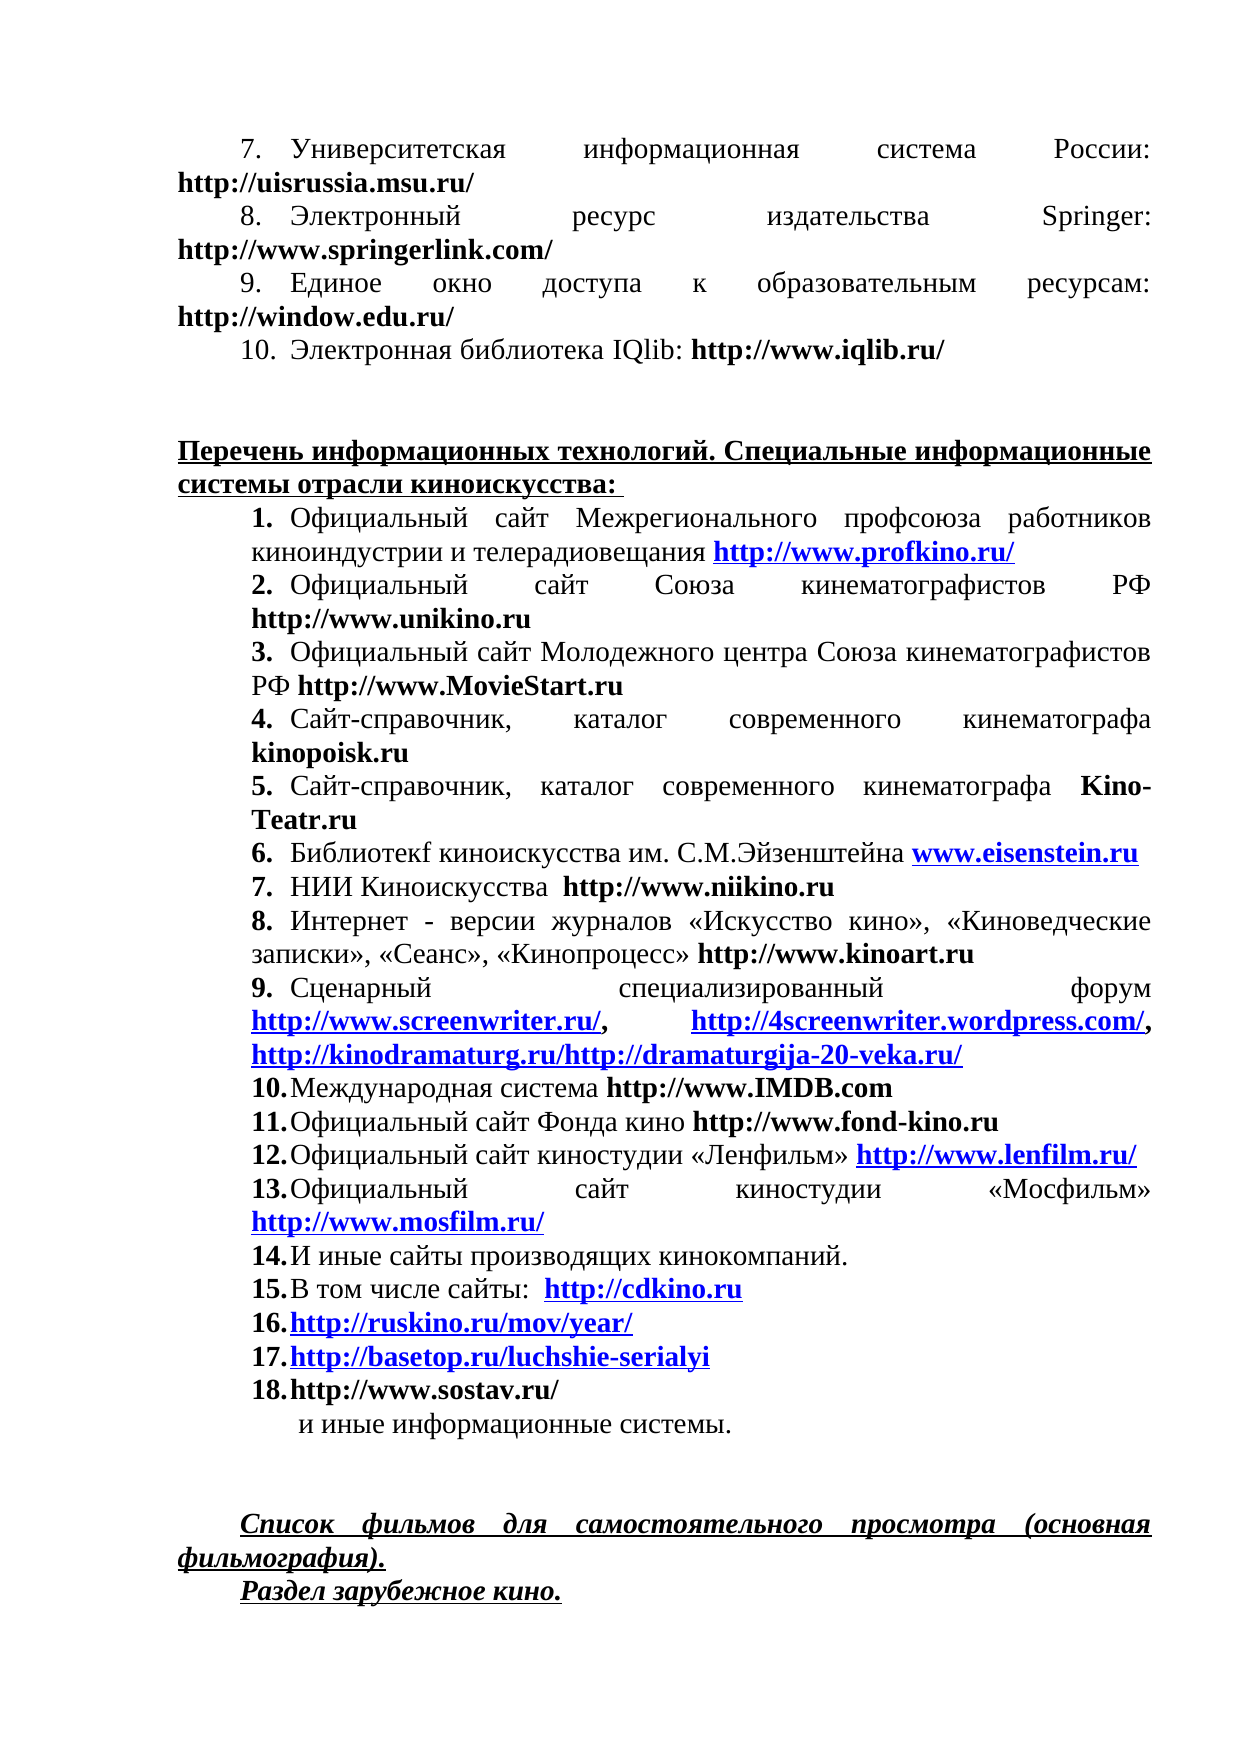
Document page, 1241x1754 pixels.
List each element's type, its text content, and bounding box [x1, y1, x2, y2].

text и иные информационные системы. [177, 1406, 1152, 1439]
list Официальный сайт Молодежного центра Союза кинематографистов РФ http://www.MovieStart.ru [251, 634, 1152, 701]
list Библиотекf киноискусства им. С.М.Эйзенштейна www.eisenstein.ru [251, 836, 1152, 869]
list Сайт-справочник, каталог современного кинематографа kinopoisk.ru [251, 701, 1152, 768]
list http://ruskino.ru/mov/year/ [251, 1305, 1152, 1339]
list Электронный ресурс издательства Springer: http://www.springerlink.com/ [177, 198, 1152, 265]
list В том числе сайты: http://cdkino.ru [251, 1272, 1152, 1305]
list http://www.sostav.ru/ [251, 1372, 1152, 1406]
list Единое окно доступа к образовательным ресурсам: http://window.edu.ru/ [177, 265, 1152, 332]
text Список фильмов для самостоятельного просмотра (основная фильмография). [177, 1506, 1152, 1573]
list http://basetop.ru/luchshie-serialyi [251, 1339, 1152, 1372]
list Международная система http://www.IMDB.com [251, 1070, 1152, 1104]
list Сайт-справочник, каталог современного кинематографа Kino-Teatr.ru [251, 768, 1152, 836]
text Перечень информационных технологий. Специальные информационные системы отрасли киноискусства: [177, 463, 1152, 500]
text Перечень информационных технологий. Специальные информационные системы отрасли киноискусства: [177, 433, 1152, 462]
list Официальный сайт Межрегионального профсоюза работников киноиндустрии и телерадиовещания http://www.profkino.ru/ [251, 500, 1152, 567]
list Официальный сайт киностудии «Мосфильм» http://www.mosfilm.ru/ [251, 1171, 1152, 1238]
list Официальный сайт киностудии «Ленфильм» http://www.lenfilm.ru/ [251, 1137, 1152, 1171]
list И иные сайты производящих кинокомпаний. [251, 1238, 1152, 1272]
list Официальный сайт Фонда кино http://www.fond-kino.ru [251, 1104, 1152, 1137]
list Официальный сайт Союза кинематографистов РФ http://www.unikino.ru [251, 567, 1152, 634]
list НИИ Киноискусства http://www.niikino.ru [251, 869, 1152, 903]
text Раздел зарубежное кино. [177, 1573, 1152, 1607]
list Университетская информационная система России: http://uisrussia.msu.ru/ [177, 131, 1152, 198]
list Сценарный специализированный форум http://www.screenwriter.ru/, http://4screenwriter.wordpress.com/, http://kinodramaturg.ru/http://dramaturgija-20-veka.ru/ [251, 970, 1152, 1070]
list Электронная библиотека IQlib: http://www.iqlib.ru/ [177, 332, 1152, 366]
list Интернет - версии журналов «Искусство кино», «Киноведческие записки», «Сеанс», «Кинопроцесс» http://www.kinoart.ru [251, 903, 1152, 970]
